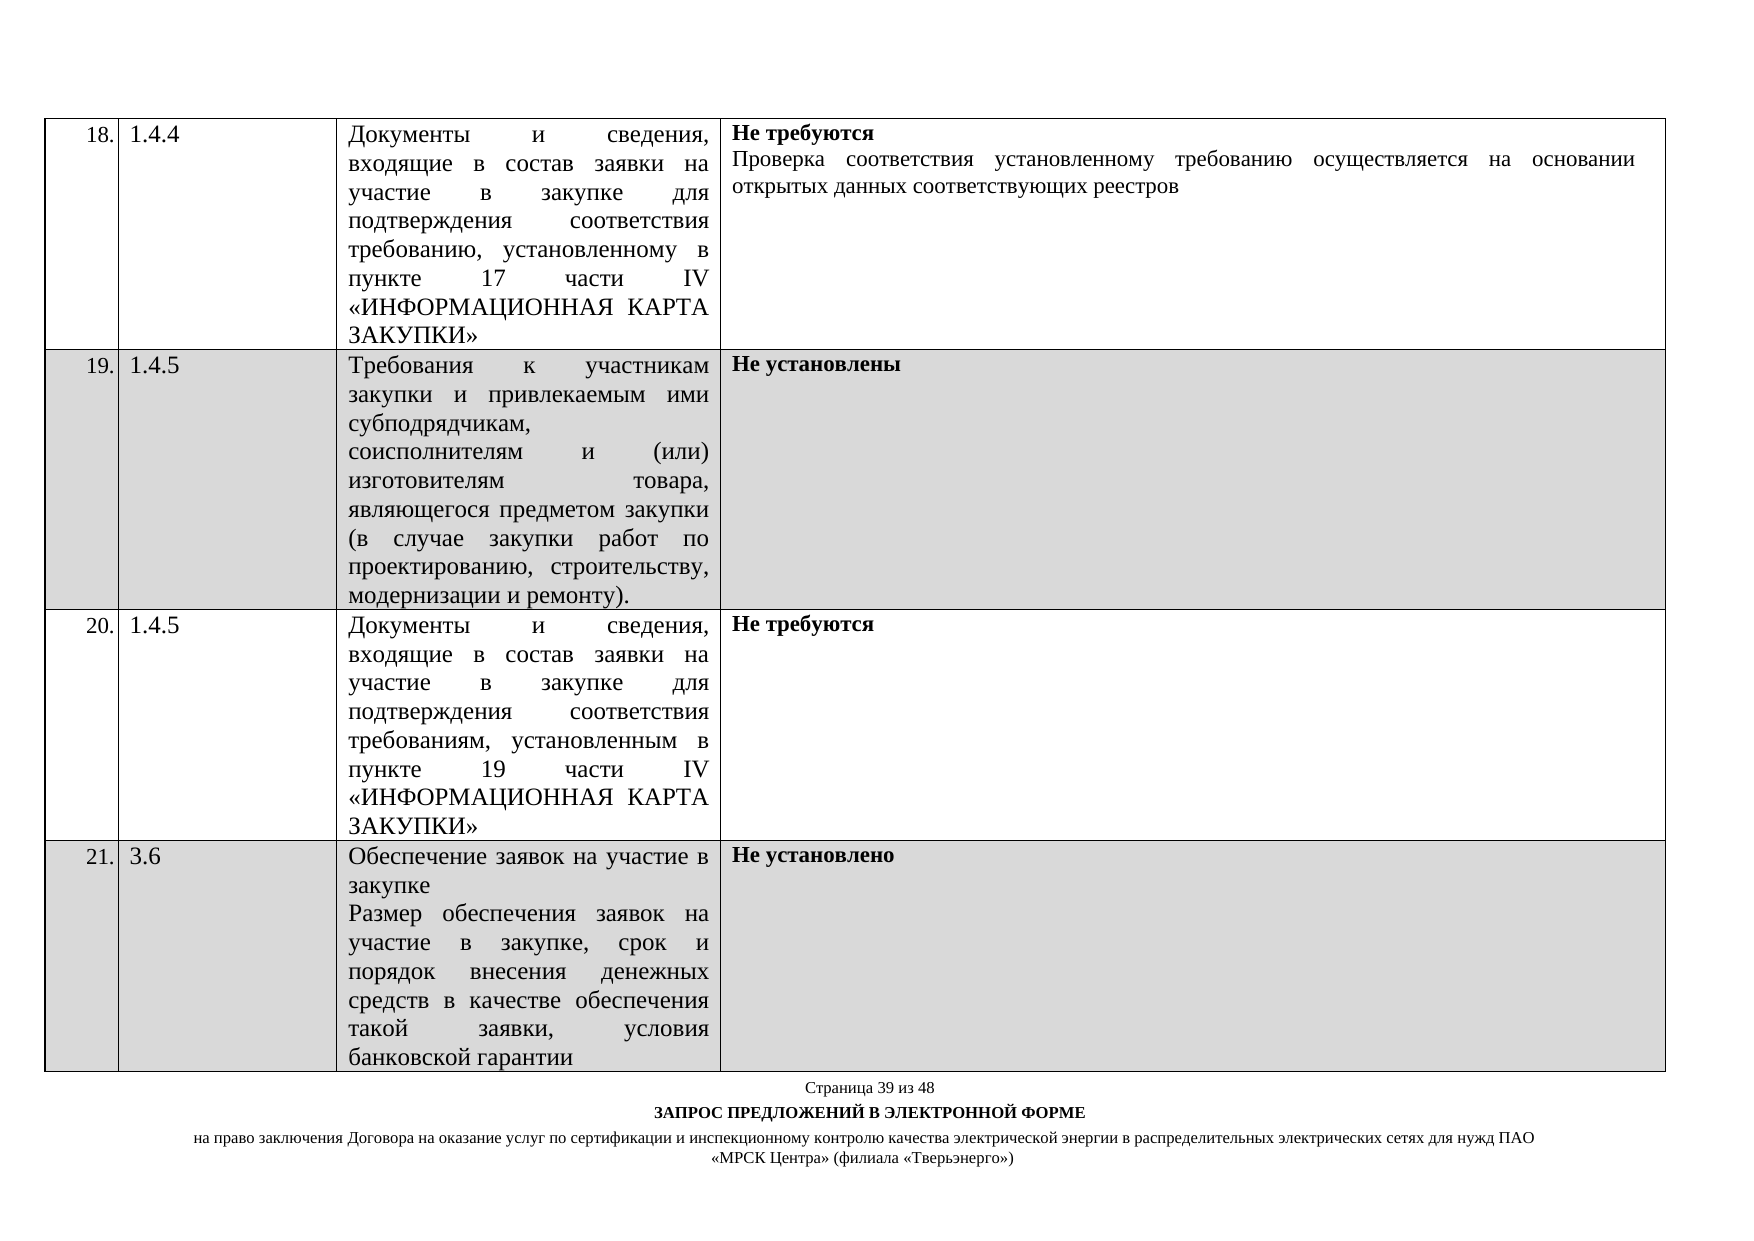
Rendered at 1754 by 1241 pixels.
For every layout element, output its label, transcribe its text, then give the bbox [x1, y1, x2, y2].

table_cell [46, 841, 118, 1071]
table_cell 1.4.5 [119, 350, 336, 609]
table_cell Не установлены [721, 350, 1665, 609]
table_cell Не требуются [721, 610, 1665, 840]
table_cell Обеспечение заявок на участие в закупке Размер обеспечения заявок на участие в закупке, срок и порядок внесения денежных средств в качестве обеспечения такой заявки, условия банковской гарантии [337, 841, 720, 1071]
table_cell 3.6 [119, 841, 336, 1071]
table_cell Не требуются Проверка соответствия установленному требованию осуществляется на основании открытых данных соответствующих реестров [721, 119, 1665, 349]
table_cell Документы и сведения, входящие в состав заявки на участие в закупке для подтверждения соответствия требованию, установленному в пункте 17 части IV «ИНФОРМАЦИОННАЯ КАРТА ЗАКУПКИ» [337, 119, 720, 349]
table_cell Не установлено [721, 841, 1665, 1071]
table_cell 1.4.5 [119, 610, 336, 840]
table_cell [46, 350, 118, 609]
table_cell Требования к участникам закупки и привлекаемым ими субподрядчикам, соисполнителям и (или) изготовителям товара, являющегося предметом закупки (в случае закупки работ по проектированию, строительству, модернизации и ремонту). [337, 350, 720, 609]
table_cell [46, 610, 118, 840]
table_cell 1.4.4 [119, 119, 336, 349]
table_cell Документы и сведения, входящие в состав заявки на участие в закупке для подтверждения соответствия требованиям, установленным в пункте 19 части IV «ИНФОРМАЦИОННАЯ КАРТА ЗАКУПКИ» [337, 610, 720, 840]
table_cell [46, 119, 118, 349]
